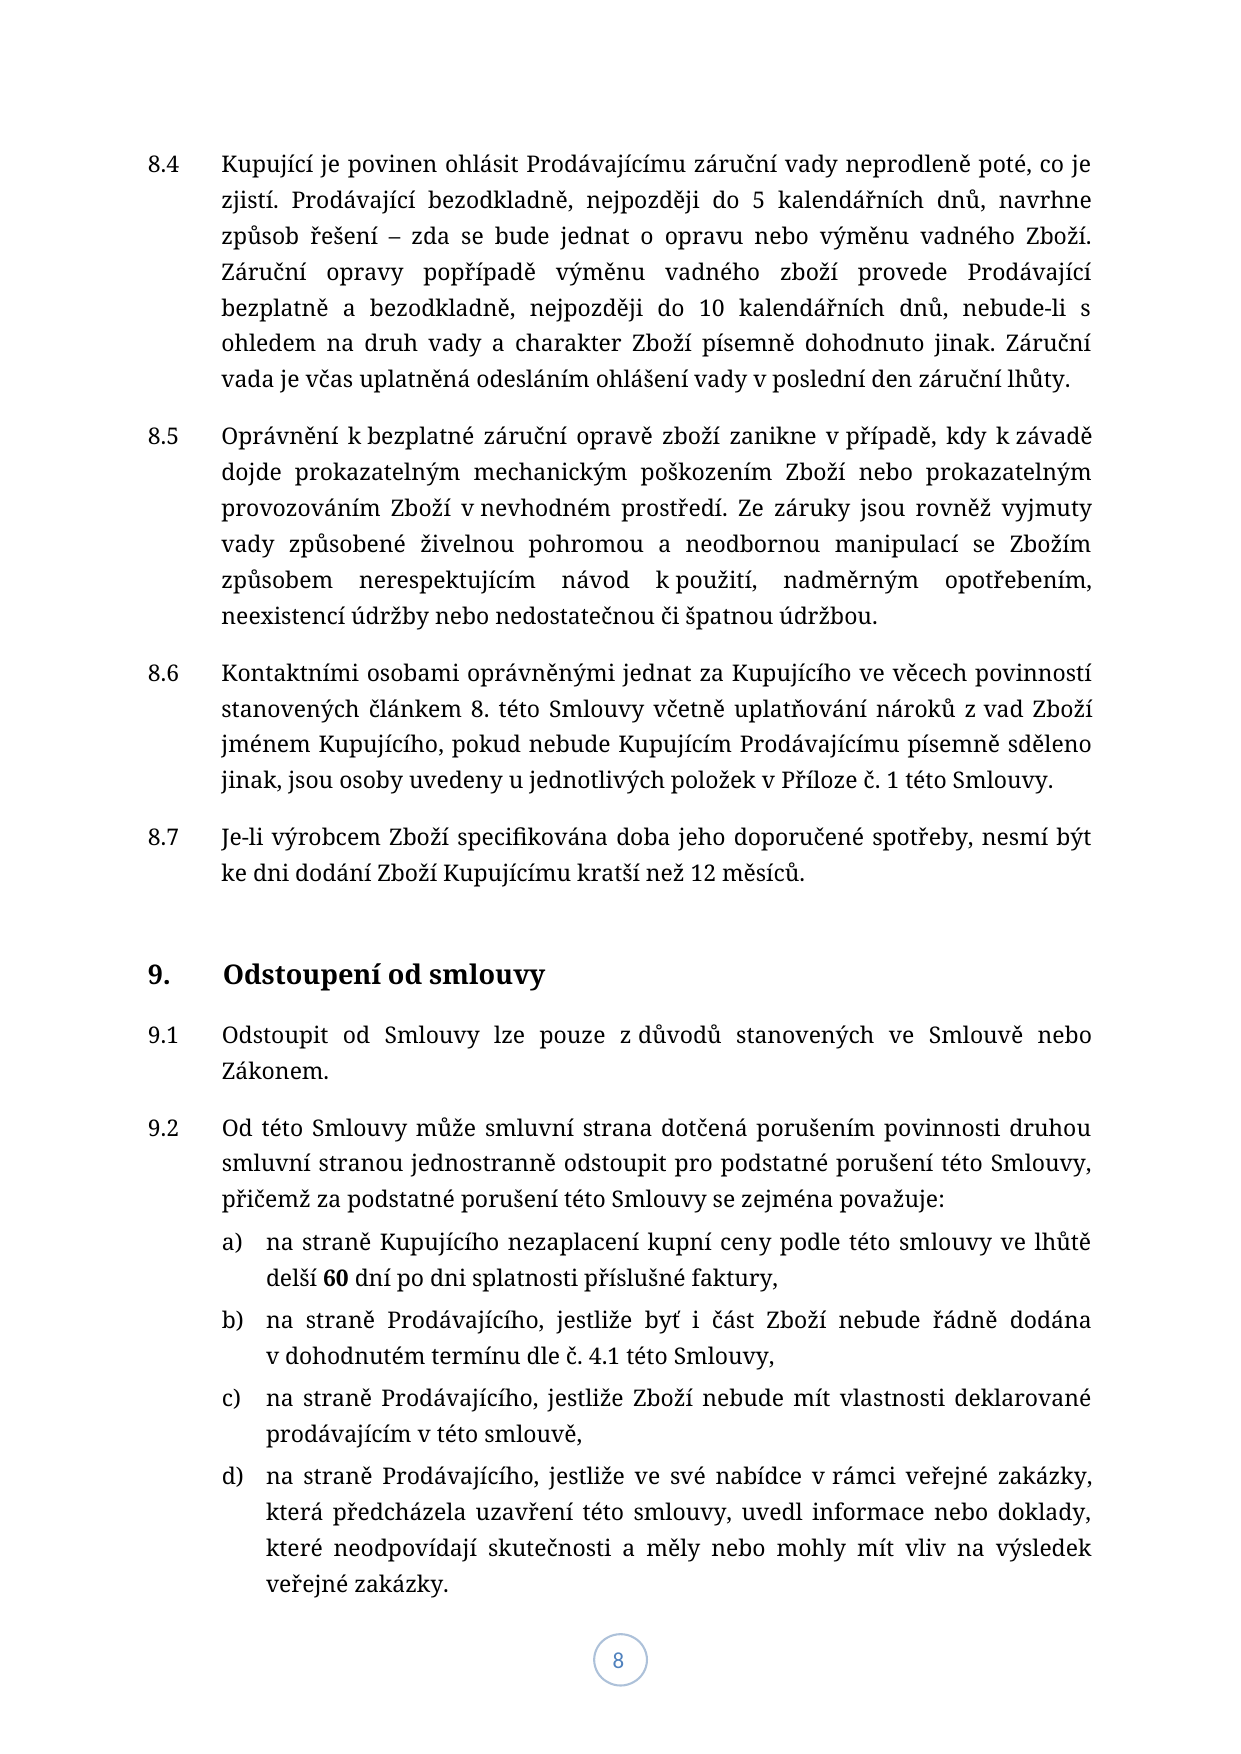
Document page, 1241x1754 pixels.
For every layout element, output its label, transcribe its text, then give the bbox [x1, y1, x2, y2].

text 8.6 Kontaktními osobami oprávněnými jednat za Kupujícího ve věcech povinností stanovených článkem 8. této Smlouvy včetně uplatňování nároků z vad Zboží jménem Kupujícího, pokud nebude Kupujícím Prodávajícímu písemně sděleno jinak, jsou osoby uvedeny u jednotlivých položek v Příloze č. 1 této Smlouvy. [148, 657, 1092, 796]
text 8.4 Kupující je povinen ohlásit Prodávajícímu záruční vady neprodleně poté, co je zjistí. Prodávající bezodkladně, nejpozději do 5 kalendářních dnů, navrhne způsob řešení – zda se bude jednat o opravu nebo výměnu vadného Zboží. Záruční opravy popřípadě výměnu vadného zboží provede Prodávající bezplatně a bezodkladně, nejpozději do 10 kalendářních dnů, nebude-li s ohledem na druh vady a charakter Zboží písemně dohodnuto jinak. Záruční vada je včas uplatněná odesláním ohlášení vady v poslední den záruční lhůty. [148, 148, 1092, 394]
list na straně Prodávajícího, jestliže ve své nabídce v rámci veřejné zakázky, která předcházela uzavření této smlouvy, uvedl informace nebo doklady, které neodpovídají skutečnosti a měly nebo mohly mít vliv na výsledek veřejné zakázky. [222, 1460, 1092, 1599]
list na straně Prodávajícího, jestliže byť i část Zboží nebude řádně dodána v dohodnutém termínu dle č. 4.1 této Smlouvy, [222, 1304, 1092, 1371]
text 8.5 Oprávnění k bezplatné záruční opravě zboží zanikne v případě, kdy k závadě dojde prokazatelným mechanickým poškozením Zboží nebo prokazatelným provozováním Zboží v nevhodném prostředí. Ze záruky jsou rovněž vyjmuty vady způsobené živelnou pohromou a neodbornou manipulací se Zbožím způsobem nerespektujícím návod k použití, nadměrným opotřebením, neexistencí údržby nebo nedostatečnou či špatnou údržbou. [148, 420, 1092, 631]
list na straně Prodávajícího, jestliže Zboží nebude mít vlastnosti deklarované prodávajícím v této smlouvě, [222, 1382, 1092, 1449]
list Od této Smlouvy může smluvní strana dotčená porušením povinnosti druhou smluvní stranou jednostranně odstoupit pro podstatné porušení této Smlouvy, přičemž za podstatné porušení této Smlouvy se zejména považuje: [148, 1111, 1092, 1214]
text 8.7 Je-li výrobcem Zboží specifikována doba jeho doporučené spotřeby, nesmí být ke dni dodání Zboží Kupujícímu kratší než 12 měsíců. [148, 821, 1092, 888]
list Odstoupení od smlouvy [148, 956, 1092, 992]
list na straně Kupujícího nezaplacení kupní ceny podle této smlouvy ve lhůtě delší 60 dní po dni splatnosti příslušné faktury, [222, 1226, 1092, 1293]
list Odstoupit od Smlouvy lze pouze z důvodů stanovených ve Smlouvě nebo Zákonem. [148, 1019, 1092, 1086]
